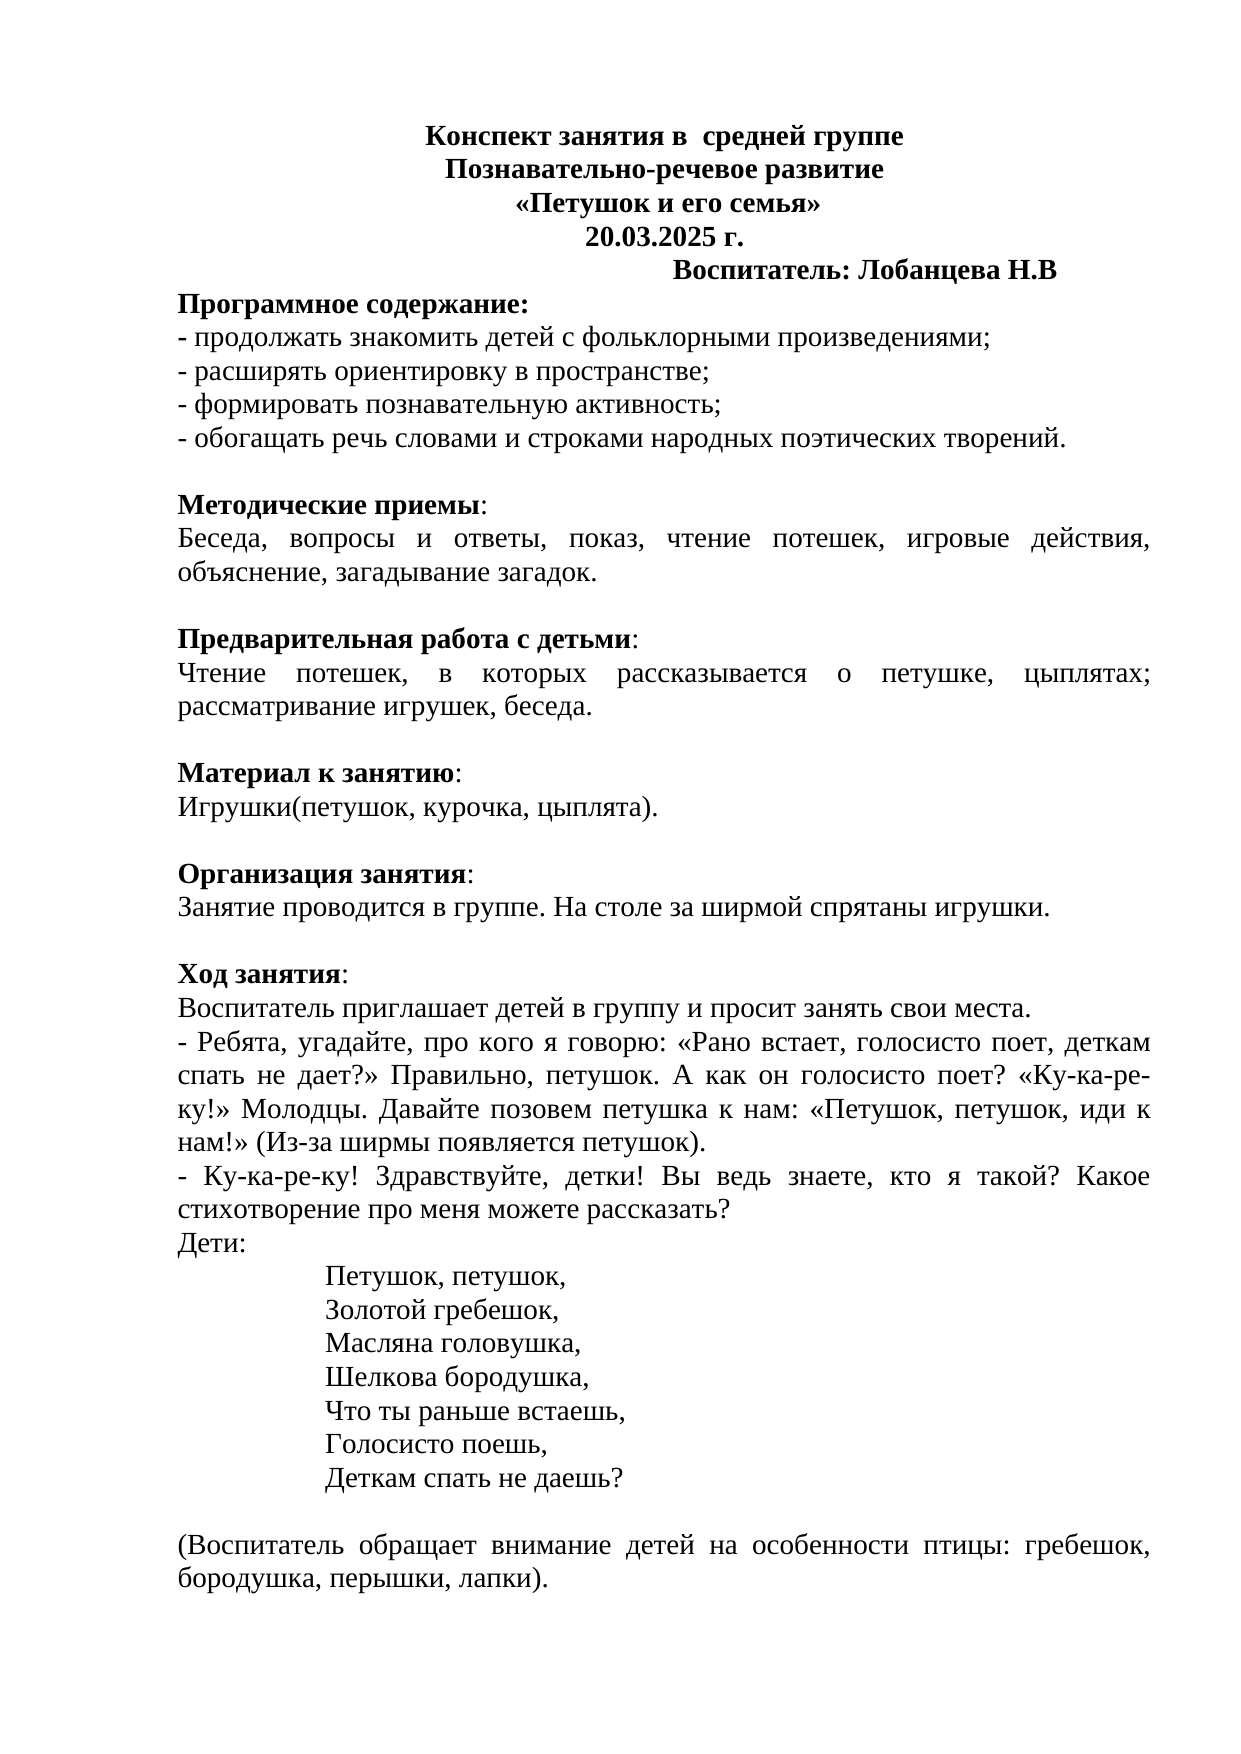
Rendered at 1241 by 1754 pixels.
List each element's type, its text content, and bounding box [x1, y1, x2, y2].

text Что ты раньше встаешь, [177, 1393, 1152, 1426]
text Игрушки(петушок, курочка, цыплята). [177, 789, 1152, 822]
text Предварительная работа с детьми: [177, 621, 1152, 655]
text - обогащать речь словами и строками народных поэтических творений. [177, 420, 1152, 453]
text Познавательно-речевое развитие [177, 152, 1152, 185]
text Ход занятия: [177, 957, 1152, 990]
text Методические приемы: [177, 487, 1152, 521]
text Занятие проводится в группе. На столе за ширмой спрятаны игрушки. [177, 889, 1152, 923]
text Деткам спать не даешь? [177, 1460, 1152, 1493]
text Чтение потешек, в которых рассказывается о петушке, цыплятах; рассматривание игрушек, беседа. [177, 655, 1152, 722]
text Материал к занятию: [177, 755, 1152, 789]
text - Ку-ка-ре-ку! Здравствуйте, детки! Вы ведь знаете, кто я такой? Какое стихотворение про меня можете рассказать? [177, 1158, 1152, 1225]
text Шелкова бородушка, [177, 1359, 1152, 1393]
text - Ребята, угадайте, про кого я говорю: «Рано встает, голосисто поет, деткам спать не дает?» Правильно, петушок. А как он голосисто поет? «Ку-ка-ре-ку!» Молодцы. Давайте позовем петушка к нам: «Петушок, петушок, иди к нам!» (Из-за ширмы появляется петушок). [177, 1024, 1152, 1158]
text Программное содержание: [177, 286, 1152, 319]
text Воспитатель приглашает детей в группу и просит занять свои места. [177, 990, 1152, 1024]
text «Петушок и его семья» [177, 185, 1152, 219]
text Организация занятия: [177, 856, 1152, 889]
text (Воспитатель обращает внимание детей на особенности птицы: гребешок, бородушка, перышки, лапки). [177, 1527, 1152, 1594]
text Масляна головушка, [177, 1326, 1152, 1359]
text - расширять ориентировку в пространстве; [177, 353, 1152, 386]
text - формировать познавательную активность; [177, 386, 1152, 420]
text Голосисто поешь, [177, 1426, 1152, 1460]
text Дети: [177, 1225, 1152, 1258]
text - продолжать знакомить детей с фольклорными произведениями; [177, 319, 1152, 353]
text Беседа, вопросы и ответы, показ, чтение потешек, игровые действия, объяснение, загадывание загадок. [177, 521, 1152, 588]
text 20.03.2025 г. [177, 219, 1152, 252]
text Петушок, петушок, [177, 1258, 1152, 1292]
text Конспект занятия в средней группе [177, 118, 1152, 152]
text Золотой гребешок, [177, 1292, 1152, 1326]
text Воспитатель: Лобанцева Н.В [177, 252, 1152, 286]
